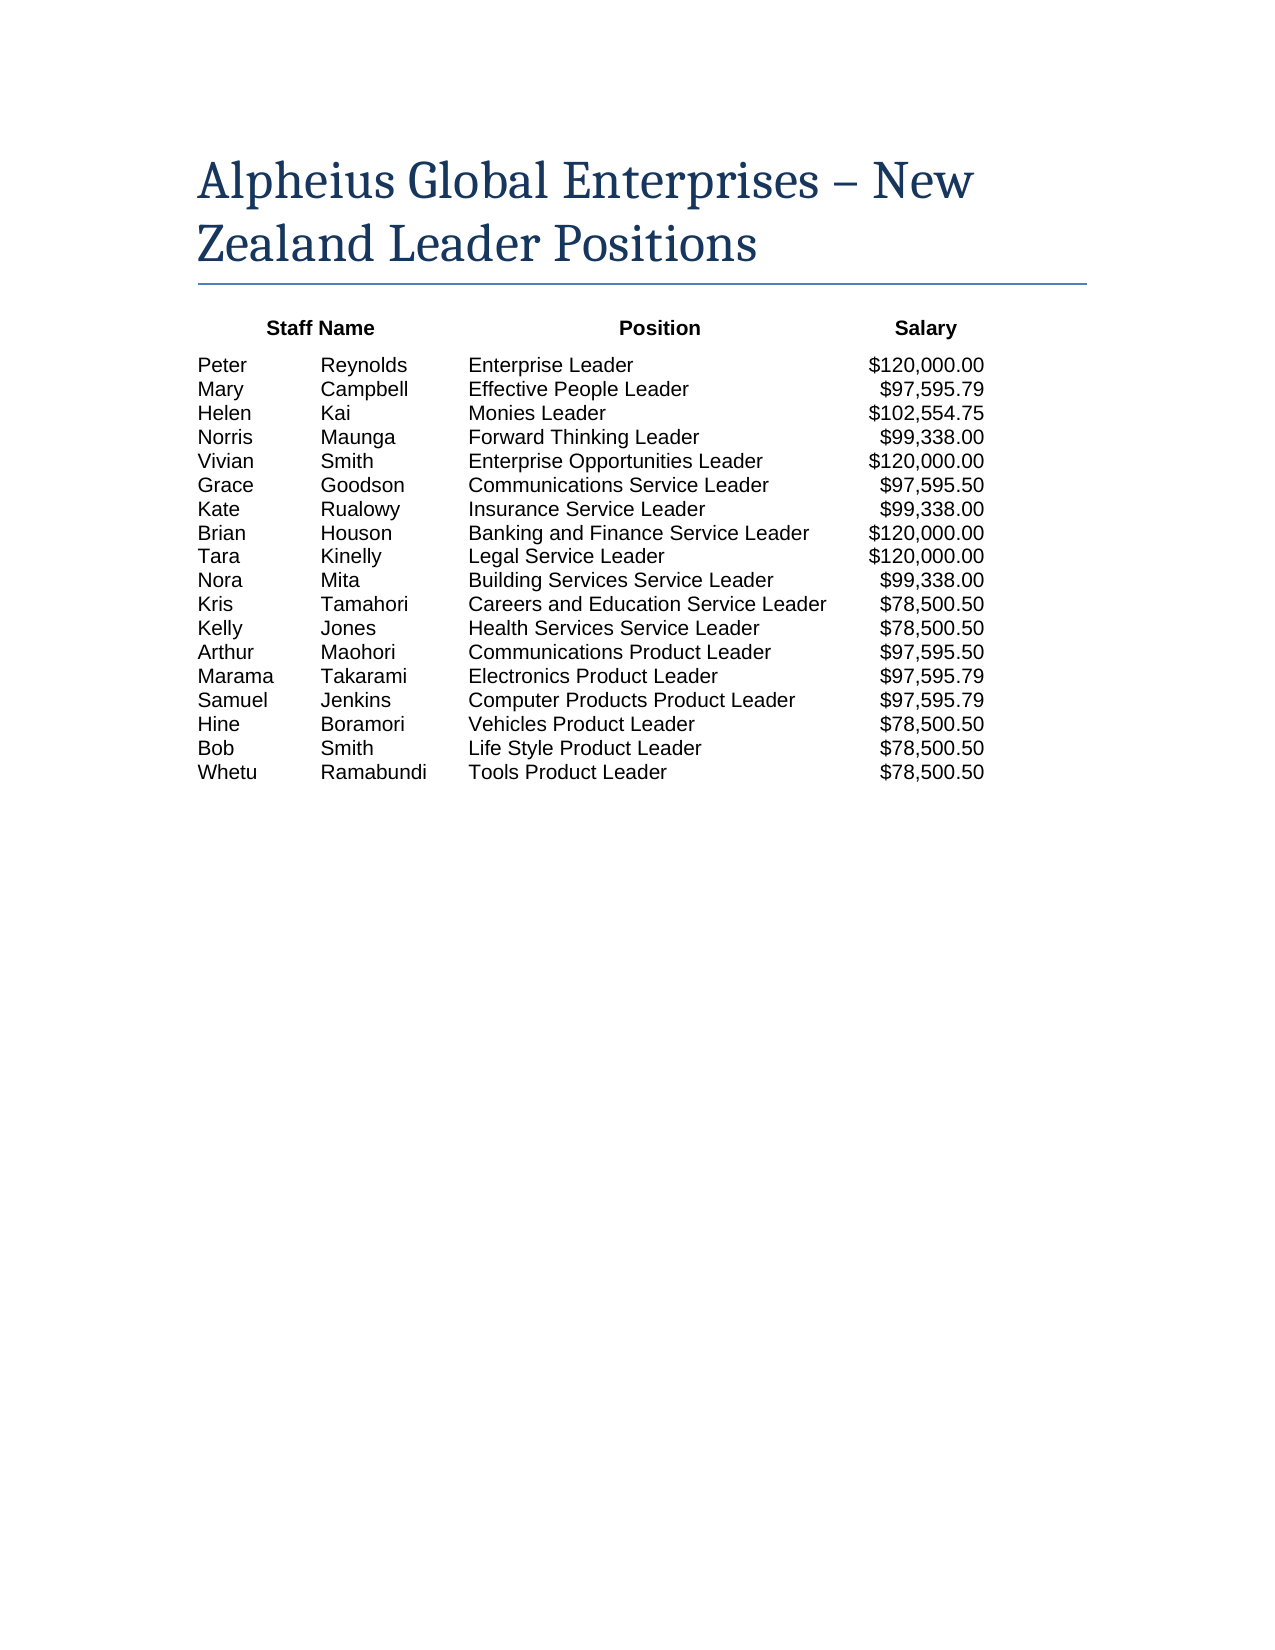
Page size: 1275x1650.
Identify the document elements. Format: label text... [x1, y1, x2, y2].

text Bob Smith Life Style Product Leader $78,500.50 [197, 736, 1087, 760]
text Kate Rualowy Insurance Service Leader $99,338.00 [197, 496, 1087, 520]
text Marama Takarami Electronics Product Leader $97,595.79 [197, 664, 1087, 688]
text Brian Houson Banking and Finance Service Leader $120,000.00 [197, 520, 1087, 544]
text Peter Reynolds Enterprise Leader $120,000.00 [197, 353, 1087, 377]
text Whetu Ramabundi Tools Product Leader $78,500.50 [197, 760, 1087, 784]
text Vivian Smith Enterprise Opportunities Leader $120,000.00 [197, 448, 1087, 472]
text Kris Tamahori Careers and Education Service Leader $78,500.50 [197, 592, 1087, 616]
text Norris Maunga Forward Thinking Leader $99,338.00 [197, 424, 1087, 448]
text Grace Goodson Communications Service Leader $97,595.50 [197, 472, 1087, 496]
text Mary Campbell Effective People Leader $97,595.79 [197, 377, 1087, 401]
text Nora Mita Building Services Service Leader $99,338.00 [197, 568, 1087, 592]
text Samuel Jenkins Computer Products Product Leader $97,595.79 [197, 688, 1087, 712]
text Hine Boramori Vehicles Product Leader $78,500.50 [197, 712, 1087, 736]
text Arthur Maohori Communications Product Leader $97,595.50 [197, 640, 1087, 664]
text Kelly Jones Health Services Service Leader $78,500.50 [197, 616, 1087, 640]
text Helen Kai Monies Leader $102,554.75 [197, 401, 1087, 424]
text Staff Name Position Salary [197, 316, 1087, 340]
title Alpheius Global Enterprises – New Zealand Leader Positions [197, 150, 1087, 285]
text Tara Kinelly Legal Service Leader $120,000.00 [197, 544, 1087, 568]
